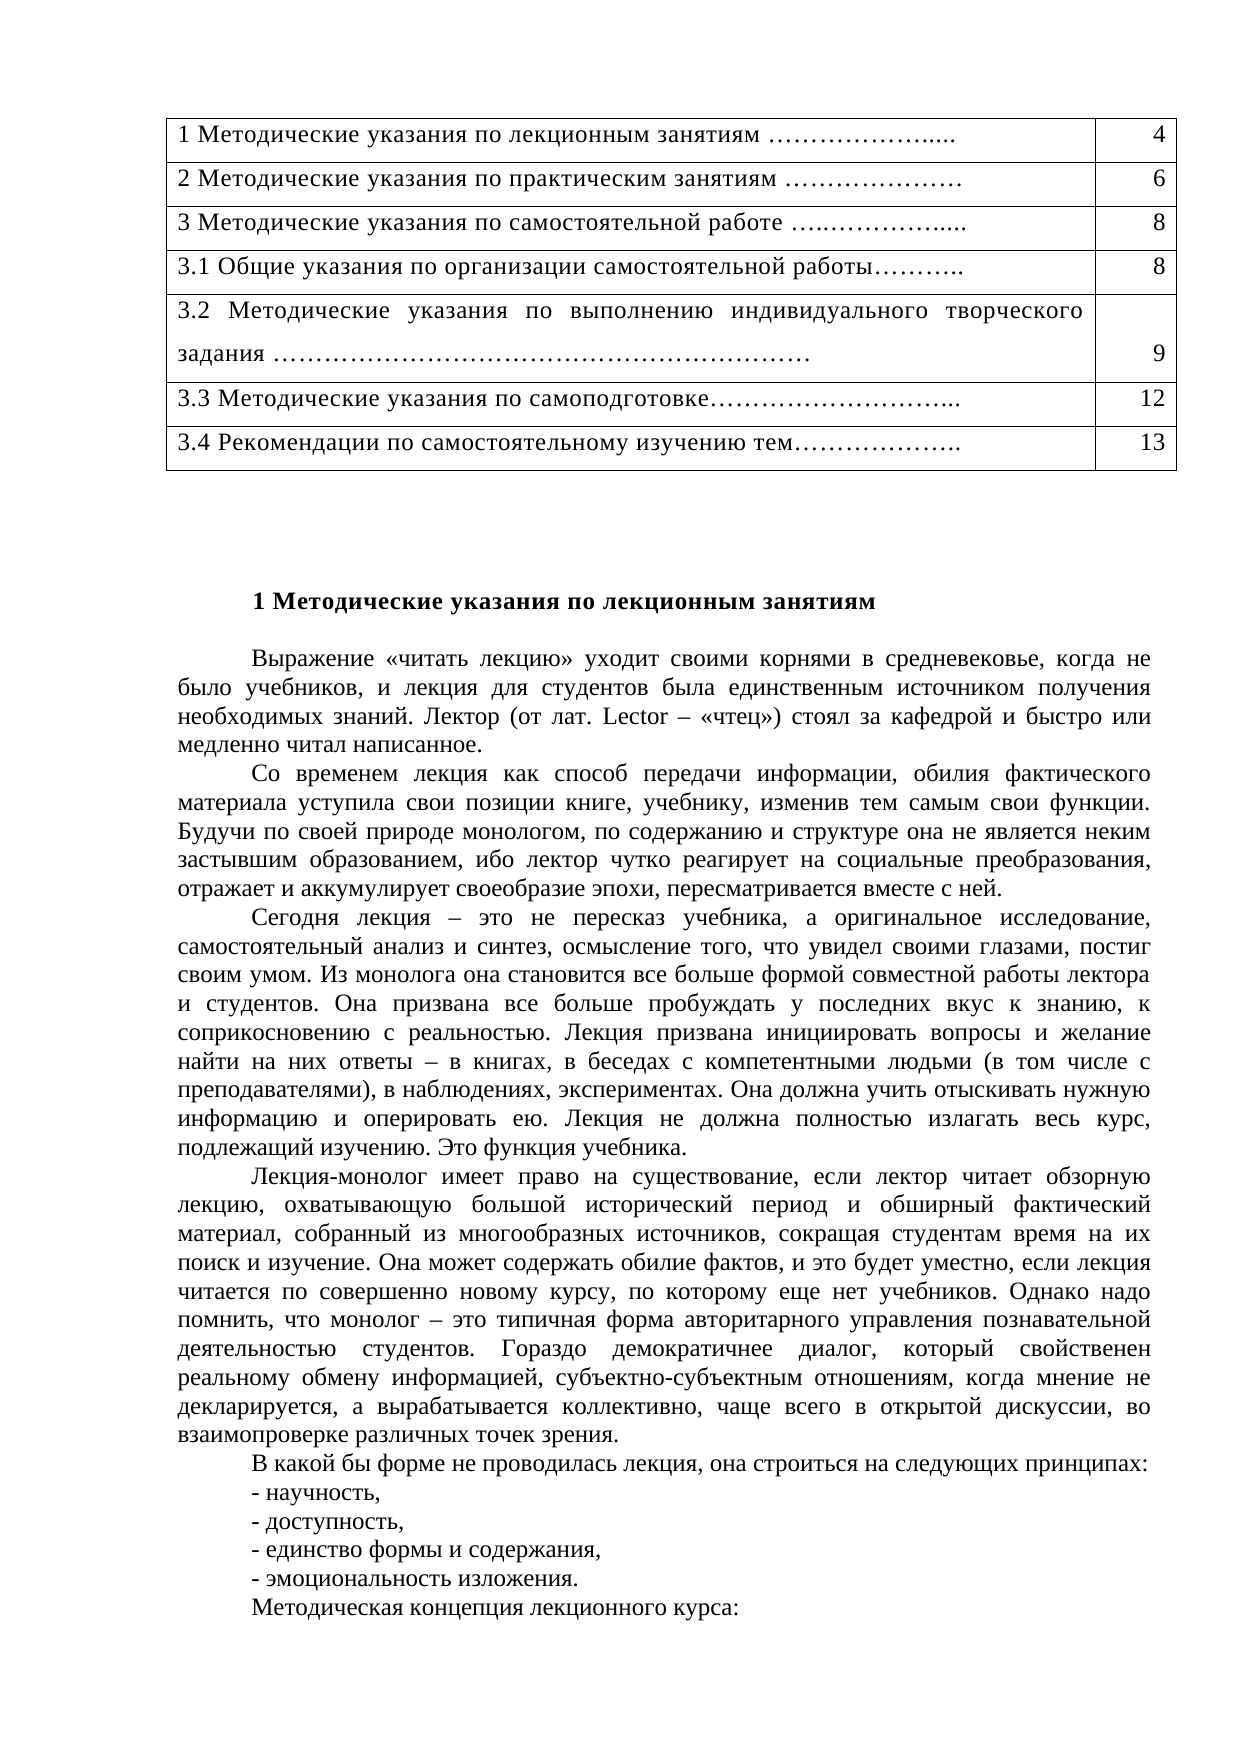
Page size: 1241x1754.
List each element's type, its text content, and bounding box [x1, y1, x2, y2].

table_cell 3.2 Методические указания по выполнению индивидуального творческого задания ……………………………………………………… [167, 295, 1095, 382]
table_header 4 [1096, 119, 1176, 162]
table_cell 3.1 Общие указания по организации самостоятельной работы……….. [167, 251, 1095, 294]
text Со временем лекция как способ передачи информации, обилия фактического материала уступила свои позиции книге, учебнику, изменив тем самым свои функции. Будучи по своей природе монологом, по содержанию и структуре она не является неким застывшим образованием, ибо лектор чутко реагирует на социальные преобразования, отражает и аккумулирует своеобразие эпохи, пересматривается вместе с ней. [177, 758, 1152, 902]
text - доступность, [177, 1506, 1152, 1534]
text В какой бы форме не проводилась лекция, она строиться на следующих принципах: [177, 1448, 1152, 1477]
text Сегодня лекция – это не пересказ учебника, а оригинальное исследование, самостоятельный анализ и синтез, осмысление того, что увидел своими глазами, постиг своим умом. Из монолога она становится все больше формой совместной работы лектора и студентов. Она призвана все больше пробуждать у последних вкус к знанию, к соприкосновению с реальностью. Лекция призвана инициировать вопросы и желание найти на них ответы – в книгах, в беседах с компетентными людьми (в том числе с преподавателями), в наблюдениях, экспериментах. Она должна учить отыскивать нужную информацию и оперировать ею. Лекция не должна полностью излагать весь курс, подлежащий изучению. Это функция учебника. [177, 902, 1152, 1161]
table_cell 3.4 Рекомендации по самостоятельному изучению тем……………….. [167, 427, 1095, 470]
text - единство формы и содержания, [177, 1534, 1152, 1563]
text 1 Методические указания по лекционным занятиям [177, 586, 1152, 614]
text Методическая концепция лекционного курса: [177, 1592, 1152, 1621]
table_cell 3 Методические указания по самостоятельной работе …..…………..... [167, 207, 1095, 250]
text - эмоциональность изложения. [177, 1563, 1152, 1592]
table_cell 8 [1096, 251, 1176, 294]
table_cell 8 [1096, 207, 1176, 250]
table_cell 13 [1096, 427, 1176, 470]
table_cell 12 [1096, 383, 1176, 426]
text - научность, [177, 1477, 1152, 1506]
table_cell 2 Методические указания по практическим занятиям ………………… [167, 163, 1095, 206]
table_header 1 Методические указания по лекционным занятиям ………………..... [167, 119, 1095, 162]
table_cell 3.3 Методические указания по самоподготовке………………………... [167, 383, 1095, 426]
text Выражение «читать лекцию» уходит своими корнями в средневековье, когда не было учебников, и лекция для студентов была единственным источником получения необходимых знаний. Лектор (от лат. Lector – «чтец») стоял за кафедрой и быстро или медленно читал написанное. [177, 643, 1152, 758]
table_cell 6 [1096, 163, 1176, 206]
table_cell 9 [1096, 295, 1176, 382]
text Лекция-монолог имеет право на существование, если лектор читает обзорную лекцию, охватывающую большой исторический период и обширный фактический материал, собранный из многообразных источников, сокращая студентам время на их поиск и изучение. Она может содержать обилие фактов, и это будет уместно, если лекция читается по совершенно новому курсу, по которому еще нет учебников. Однако надо помнить, что монолог – это типичная форма авторитарного управления познавательной деятельностью студентов. Гораздо демократичнее диалог, который свойственен реальному обмену информацией, субъектно-субъектным отношениям, когда мнение не декларируется, а вырабатывается коллективно, чаще всего в открытой дискуссии, во взаимопроверке различных точек зрения. [177, 1161, 1152, 1448]
